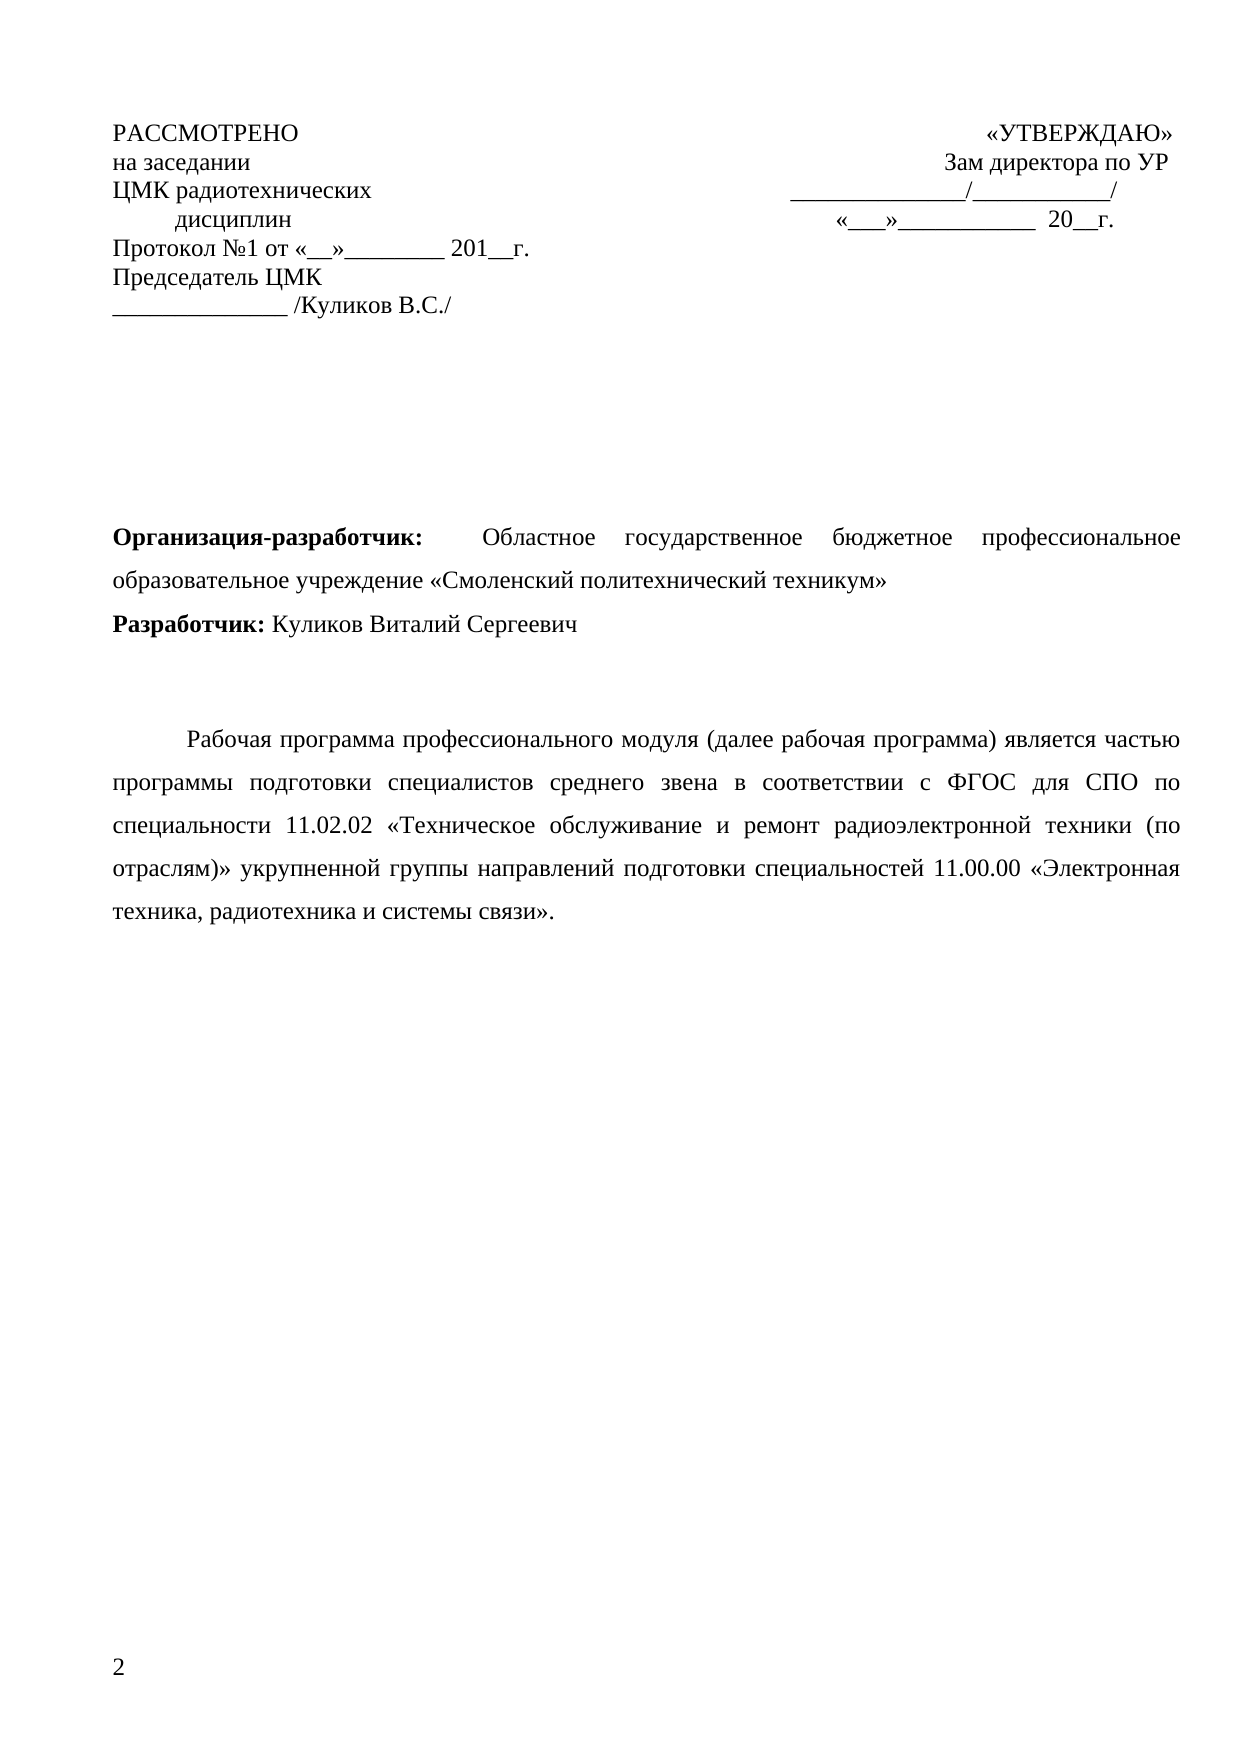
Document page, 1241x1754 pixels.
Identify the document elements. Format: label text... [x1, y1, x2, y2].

text дисциплин «___»___________ 20__г. [112, 204, 1181, 233]
text Рабочая программа профессионального модуля (далее рабочая программа) является частью программы подготовки специалистов среднего звена в соответствии с ФГОС для СПО по специальности 11.02.02 «Техническое обслуживание и ремонт радиоэлектронной техники (по отраслям)» укрупненной группы направлений подготовки специальностей 11.00.00 «Электронная техника, радиотехника и системы связи». [112, 724, 1181, 925]
text РАССМОТРЕНО «УТВЕРЖДАЮ» [112, 118, 1181, 147]
text Разработчик: Куликов Виталий Сергеевич [112, 609, 1181, 637]
text ЦМК радиотехнических ______________/___________/ [112, 176, 1181, 204]
text Организация-разработчик: Областное государственное бюджетное профессиональное образовательное учреждение «Смоленский политехнический техникум» [112, 522, 1181, 594]
text Протокол №1 от «__»________ 201__г. [112, 233, 1181, 262]
text Председатель ЦМК [112, 262, 1181, 291]
text на заседании Зам директора по УР [112, 147, 1181, 176]
text ______________ /Куликов В.С./ [112, 291, 1181, 319]
